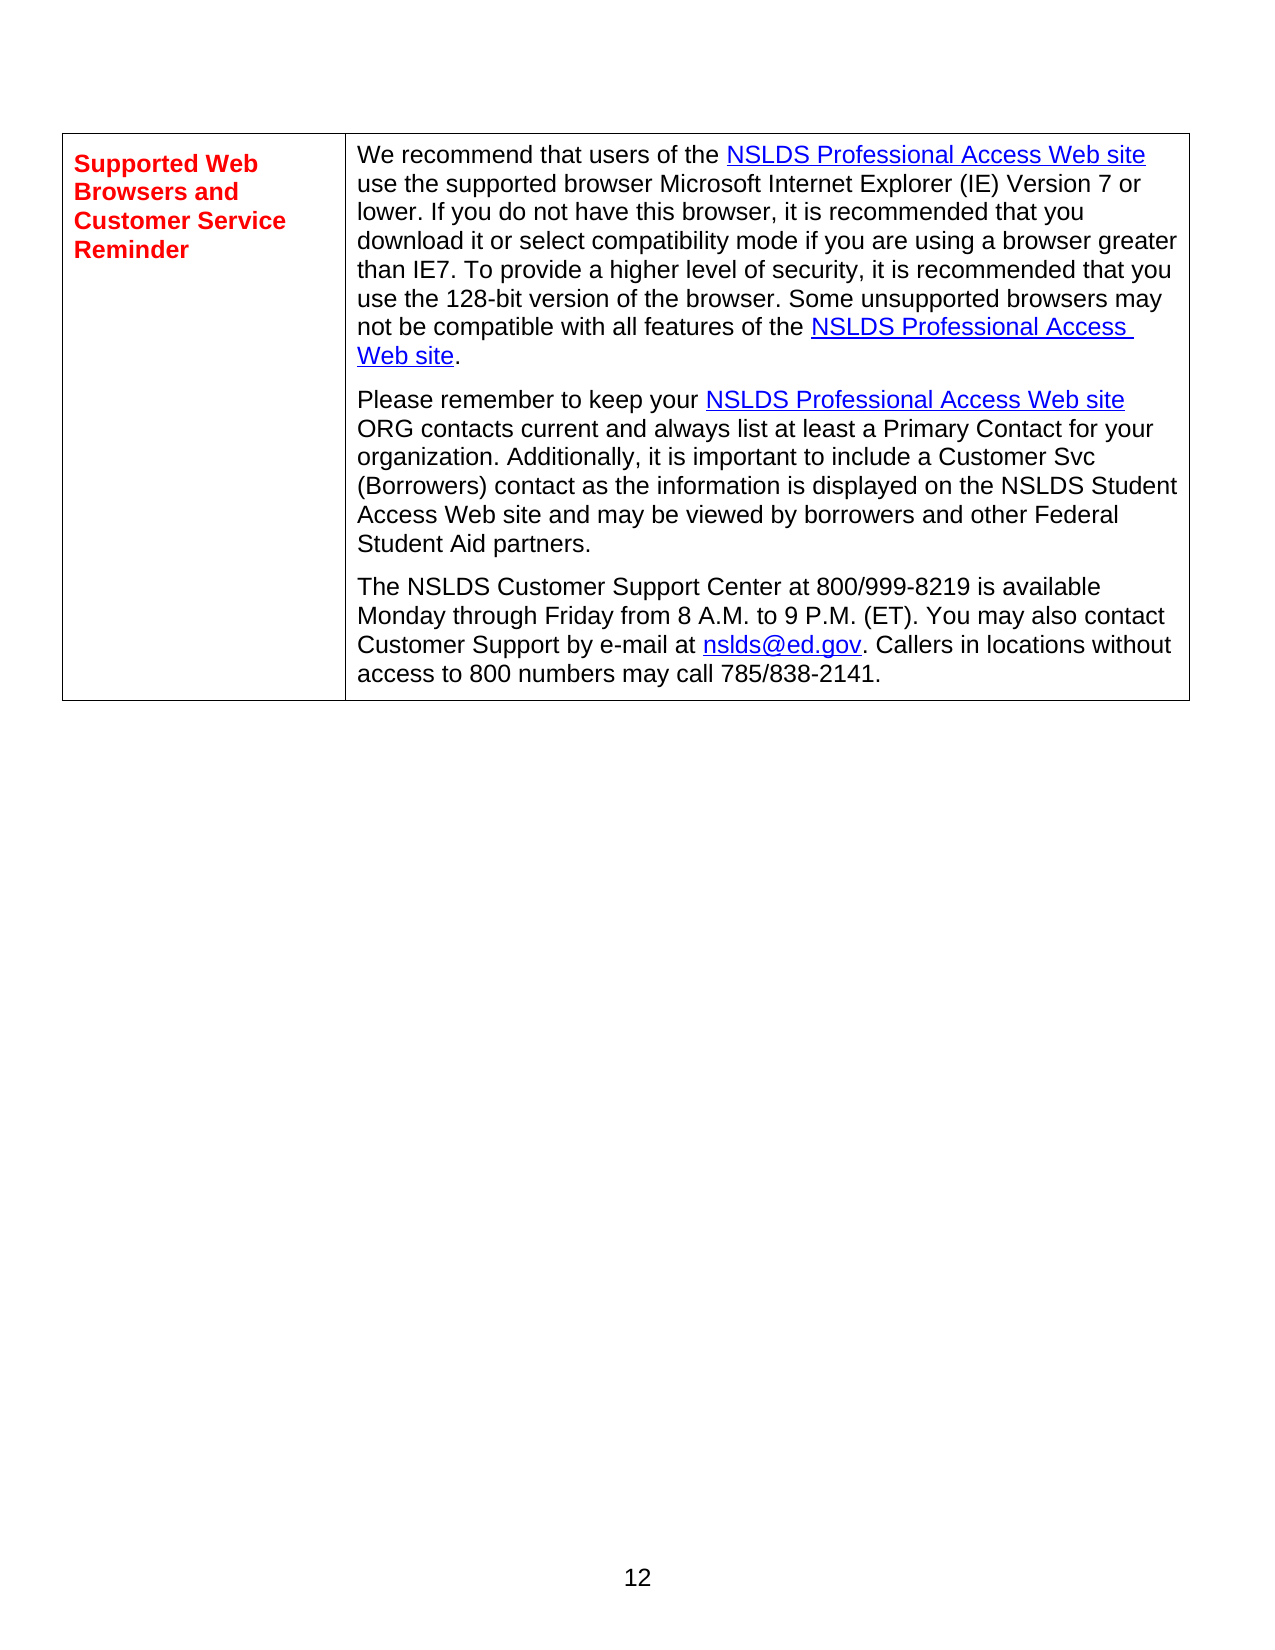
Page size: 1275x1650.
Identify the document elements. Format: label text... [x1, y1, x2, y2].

table_cell We recommend that users of the NSLDS Professional Access Web site use the supported browser Microsoft Internet Explorer (IE) Version 7 or lower. If you do not have this browser, it is recommended that you download it or select compatibility mode if you are using a browser greater than IE7. To provide a higher level of security, it is recommended that you use the 128-bit version of the browser. Some unsupported browsers may not be compatible with all features of the NSLDS Professional Access Web site. Please remember to keep your NSLDS Professional Access Web site ORG contacts current and always list at least a Primary Contact for your organization. Additionally, it is important to include a Customer Svc (Borrowers) contact as the information is displayed on the NSLDS Student Access Web site and may be viewed by borrowers and other Federal Student Aid partners. The NSLDS Customer Support Center at 800/999-8219 is available Monday through Friday from 8 A.M. to 9 P.M. (ET). You may also contact Customer Support by e-mail at nslds@ed.gov. Callers in locations without access to 800 numbers may call 785/838-2141. [346, 134, 1189, 700]
table_cell Supported Web Browsers and Customer Service Reminder [63, 134, 345, 700]
